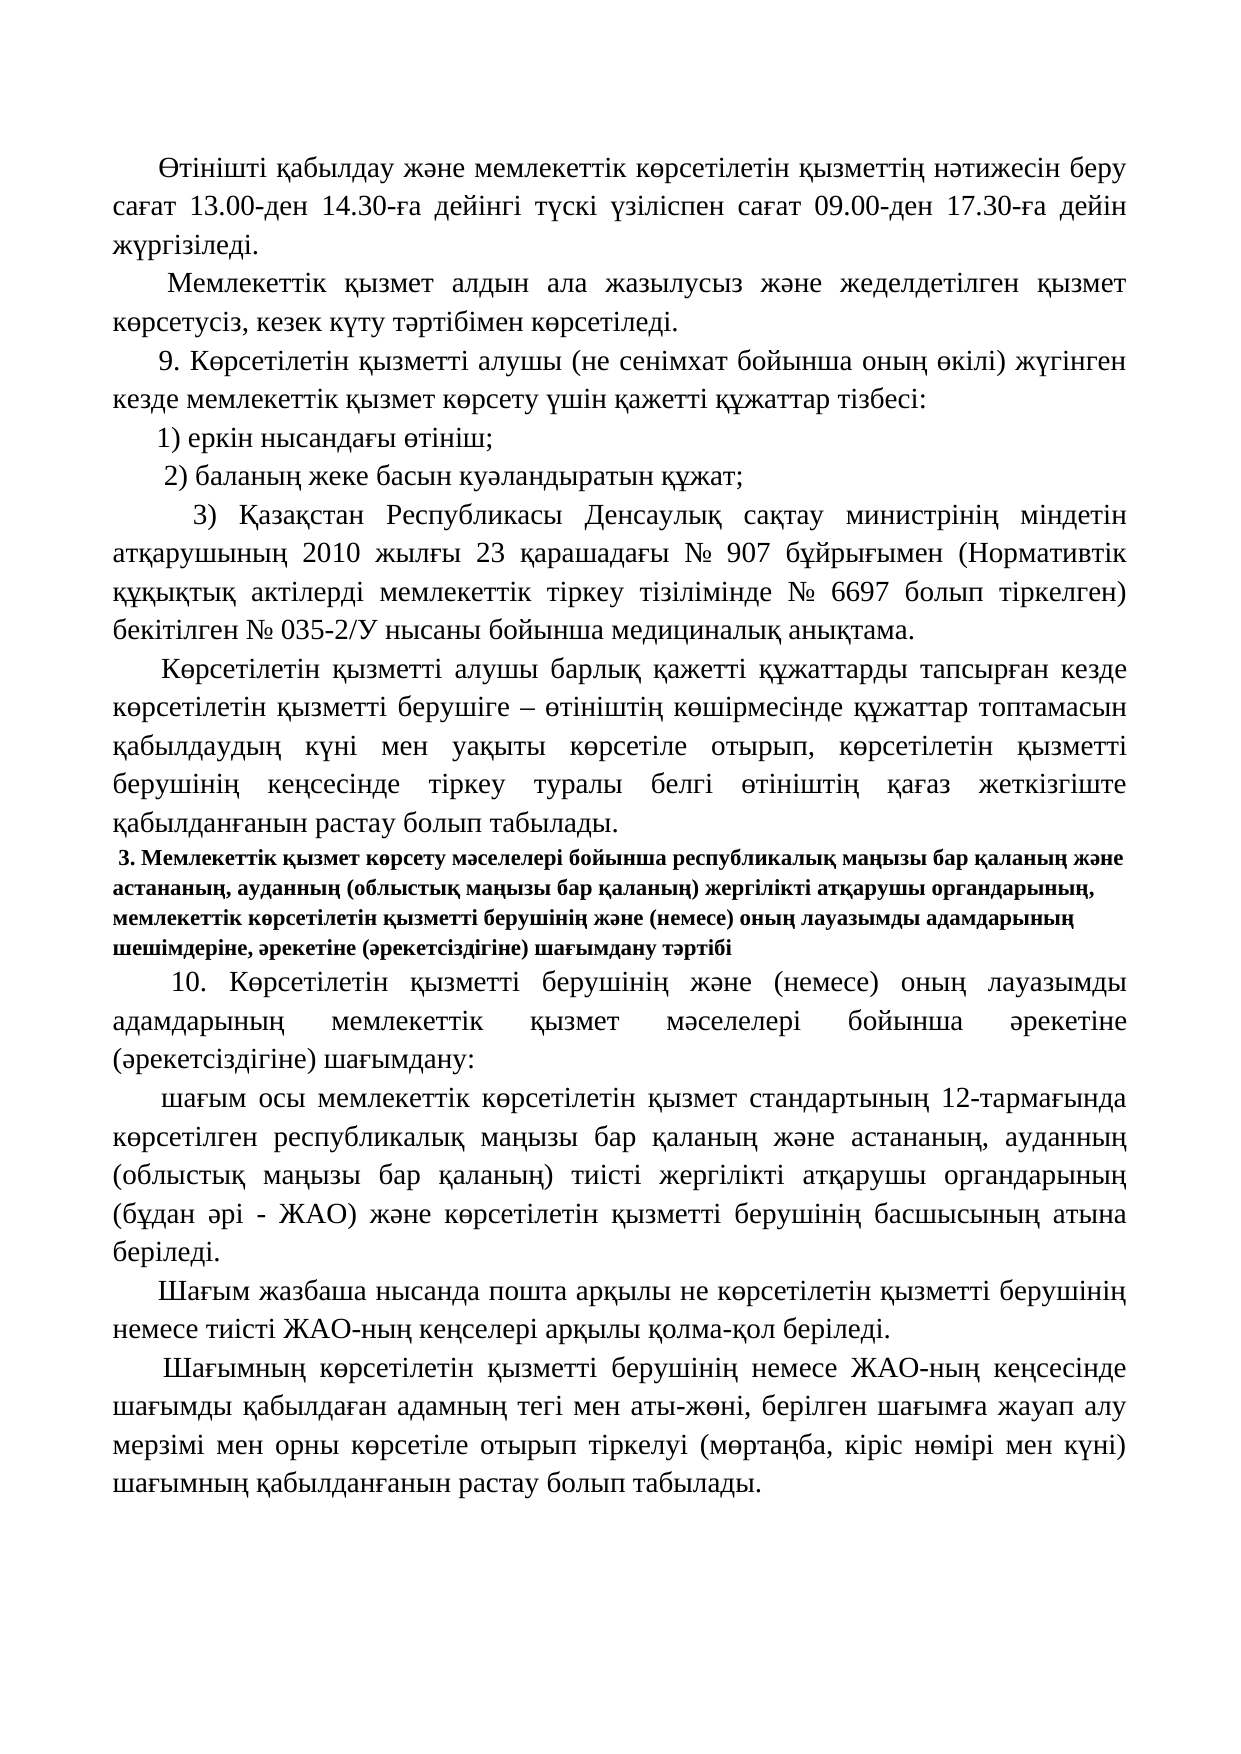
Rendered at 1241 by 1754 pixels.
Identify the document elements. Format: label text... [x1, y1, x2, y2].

text Шағымның көрсетілетін қызметті берушінің немесе ЖАО-ның кеңсесінде шағымды қабылдаған адамның тегі мен аты-жөні, берілген шағымға жауап алу мерзімі мен орны көрсетіле отырып тіркелуі (мөртаңба, кіріс нөмірі мен күні) шағымның қабылданғанын растау болып табылады. [112, 1350, 1128, 1499]
text Мемлекеттік қызмет алдын ала жазылусыз және жеделдетілген қызмет көрсетусіз, кезек күту тәртібімен көрсетіледі. [112, 266, 1128, 338]
text 10. Көрсетілетін қызметті берушінің және (немесе) оның лауазымды адамдарының мемлекеттік қызмет мәселелері бойынша әрекетіне (әрекетсіздігіне) шағымдану: [112, 964, 1128, 1075]
text 3) Қазақстан Республикасы Денсаулық сақтау министрінің міндетін атқарушының 2010 жылғы 23 қарашадағы № 907 бұйрығымен (Нормативтік құқықтық актілерді мемлекеттік тіркеу тізілімінде № 6697 болып тіркелген) бекітілген № 035-2/У нысаны бойынша медициналық анықтама. [112, 497, 1128, 646]
text шағым осы мемлекеттік көрсетілетін қызмет стандартының 12-тармағында көрсетілген республикалық маңызы бар қаланың және астананың, ауданның (облыстық маңызы бар қаланың) тиісті жергілікті атқарушы органдарының (бұдан әрі - ЖАО) және көрсетілетін қызметті берушінің басшысының атына беріледі. [112, 1080, 1128, 1268]
text 9. Көрсетілетін қызметті алушы (не сенiмхат бойынша оның өкiлi) жүгінген кезде мемлекеттік қызмет көрсету үшін қажетті құжаттар тізбесі: [112, 343, 1128, 415]
text 2) баланың жеке басын куәландыратын құжат; [112, 458, 1128, 492]
text 1) еркін нысандағы өтініш; [112, 420, 1128, 453]
text Көрсетілетін қызметті алушы барлық қажетті құжаттарды тапсырған кезде көрсетілетін қызметті берушіге – өтініштің көшірмесінде құжаттар топтамасын қабылдаудың күні мен уақыты көрсетіле отырып, көрсетілетін қызметті берушінің кеңсесінде тіркеу туралы белгі өтініштің қағаз жеткізгіште қабылданғанын растау болып табылады. [112, 651, 1128, 839]
text Шағым жазбаша нысанда пошта арқылы не көрсетілетін қызметті берушінің немесе тиісті ЖАО-ның кеңселері арқылы қолма-қол беріледі. [112, 1273, 1128, 1345]
text Өтінішті қабылдау және мемлекеттік көрсетілетін қызметтің нәтижесін беру сағат 13.00-ден 14.30-ға дейінгі түскі үзіліспен сағат 09.00-ден 17.30-ға дейін жүргізіледі. [112, 150, 1128, 261]
text 3. Мемлекеттік қызмет көрсету мәселелері бойынша республикалық маңызы бар қаланың және астананың, ауданның (облыстық маңызы бар қаланың) жергілікті атқарушы органдарының, мемлекеттік көрсетілетін қызметті берушінің және (немесе) оның лауазымды адамдарының шешімдеріне, әрекетіне (әрекетсіздігіне) шағымдану тәртібі [112, 844, 1128, 961]
